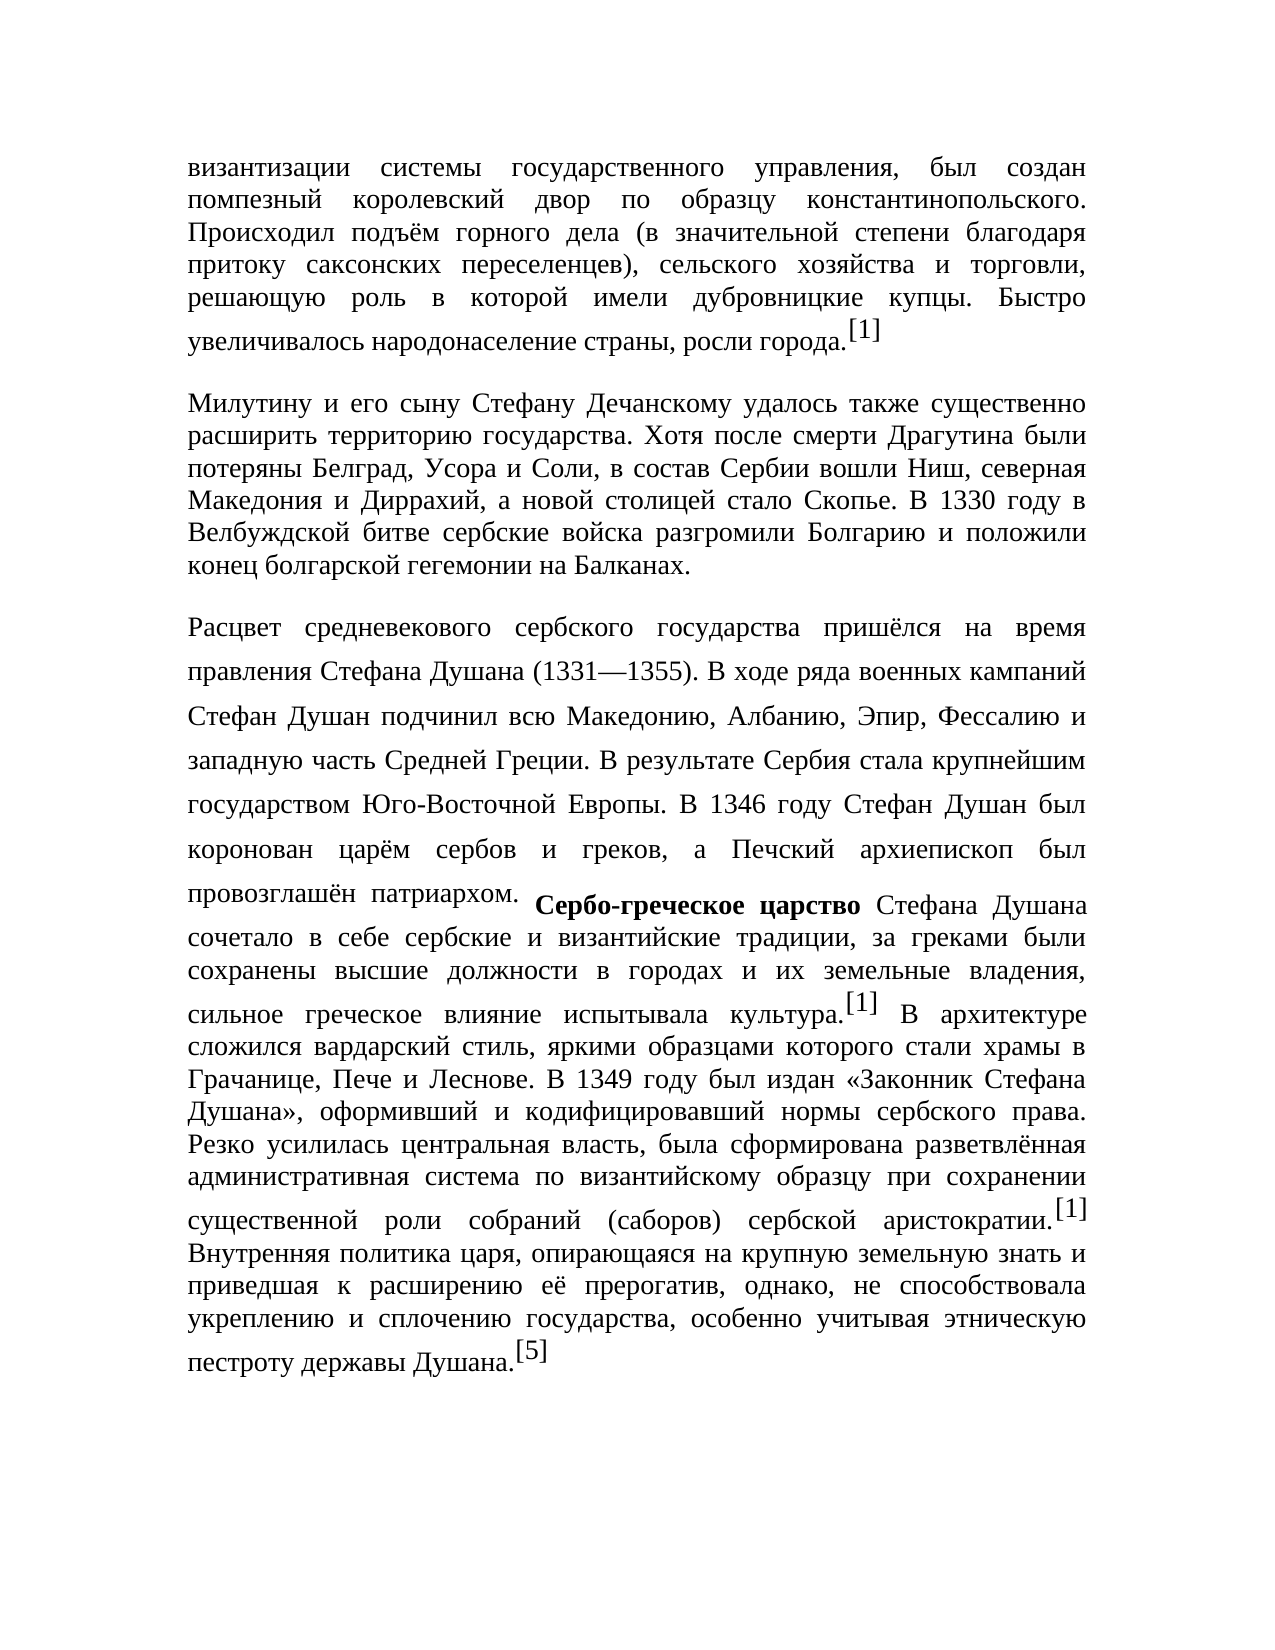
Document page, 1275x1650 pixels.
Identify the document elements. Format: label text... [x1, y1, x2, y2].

text Милутину и его сыну Стефану Дечанскому удалось также существенно расширить территорию государства. Хотя после смерти Драгутина были потеряны Белград, Усора и Соли, в состав Сербии вошли Ниш, северная Македония и Диррахий, а новой столицей стало Скопье. В 1330 году в Велбуждской битве сербские войска разгромили Болгарию и положили конец болгарской гегемонии на Балканах. [187, 386, 1087, 580]
text Расцвет средневекового сербского государства пришёлся на время правления Стефана Душана (1331—1355). В ходе ряда военных кампаний Стефан Душан подчинил всю Македонию, Албанию, Эпир, Фессалию и западную часть Средней Греции. В результате Сербия стала крупнейшим государством Юго-Восточной Европы. В 1346 году Стефан Душан был коронован царём сербов и греков, а Печский архиепископ был провозглашён патриархом. Сербо-греческое царство Стефана Душана сочетало в себе сербские и византийские традиции, за греками были сохранены высшие должности в городах и их земельные владения, сильное греческое влияние испытывала культура.[1] В архитектуре сложился вардарский стиль, яркими образцами которого стали храмы в Грачанице, Пече и Леснове. В 1349 году был издан «Законник Стефана Душана», оформивший и кодифицировавший нормы сербского права. Резко усилилась центральная власть, была сформирована разветвлённая административная система по византийскому образцу при сохранении существенной роли собраний (саборов) сербской аристократии.[1] Внутренняя политика царя, опирающаяся на крупную земельную знать и приведшая к расширению её прерогатив, однако, не способствовала укреплению и сплочению государства, особенно учитывая этническую пестроту державы Душана.[5] [187, 610, 1087, 1377]
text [187, 150, 1087, 356]
